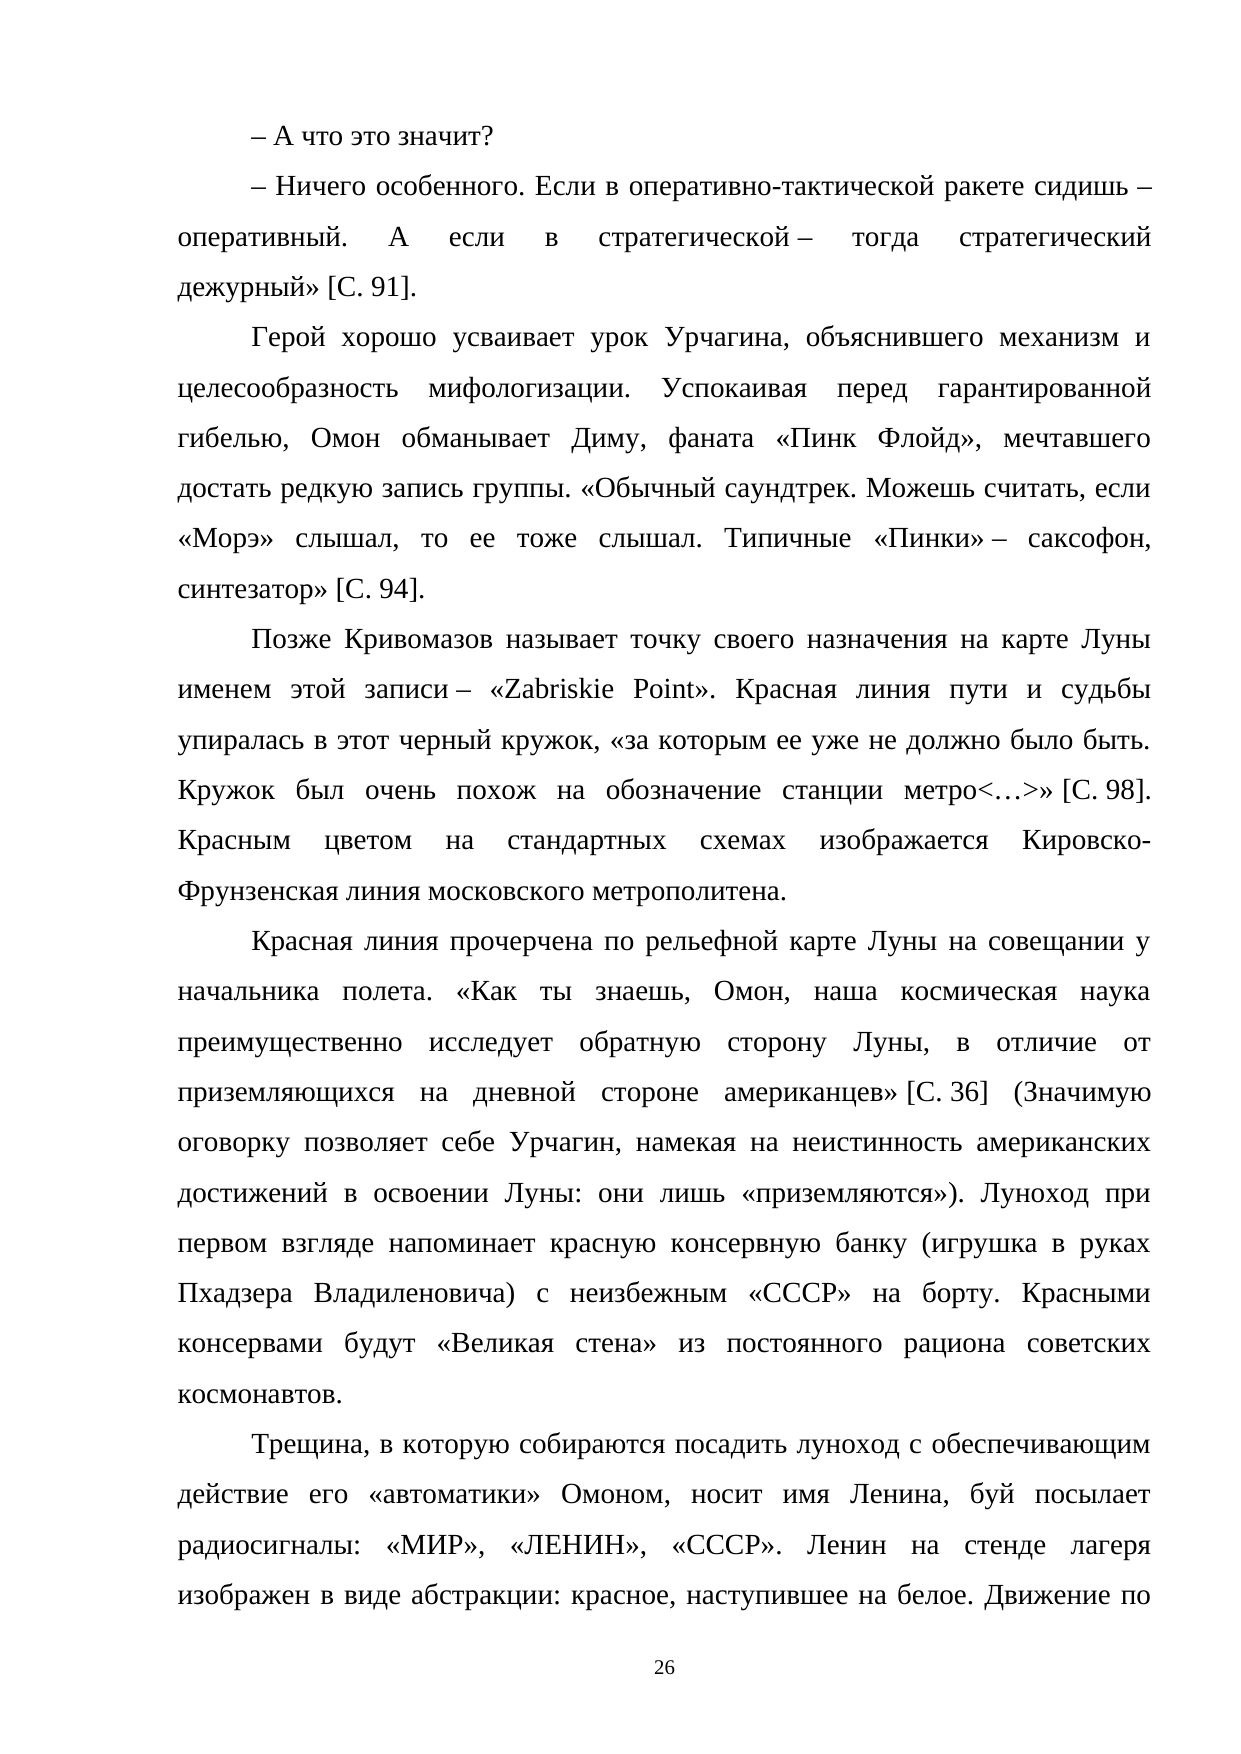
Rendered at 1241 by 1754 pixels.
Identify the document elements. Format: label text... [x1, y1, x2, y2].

text Красная линия прочерчена по рельефной карте Луны на совещании у начальника полета. «Как ты знаешь, Омон, наша космическая наука преимущественно исследует обратную сторону Луны, в отличие от приземляющихся на дневной стороне американцев» [С. 36] (Значимую оговорку позволяет себе Урчагин, намекая на неистинность американских достижений в освоении Луны: они лишь «приземляются»). Луноход при первом взгляде напоминает красную консервную банку (игрушка в руках Пхадзера Владиленовича) с неизбежным «СССР» на борту. Красными консервами будут «Великая стена» из постоянного рациона советских космонавтов. [177, 923, 1152, 1409]
text – А что это значит? [177, 118, 1152, 152]
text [177, 1426, 1152, 1611]
text Герой хорошо усваивает урок Урчагина, объяснившего механизм и целесообразность мифологизации. Успокаивая перед гарантированной гибелью, Омон обманывает Диму, фаната «Пинк Флойд», мечтавшего достать редкую запись группы. «Обычный саундтрек. Можешь считать, если Морэ слышал, то ее тоже слышал. Типичные Пинки – саксофон, синтезатор» [С. 94]. [177, 319, 1152, 604]
text Позже Кривомазов называет точку своего назначения на карте Луны именем этой записи – «Zabriskie Point». Красная линия пути и судьбы упиралась в этот черный кружок, «за которым ее уже не должно было быть. Кружок был очень похож на обозначение станции метро<…>» [С. 98]. Красным цветом на стандартных схемах изображается Кировско-Фрунзенская линия московского метрополитена. [177, 621, 1152, 906]
text – Ничего особенного. Если в оперативно-тактической ракете сидишь – оперативный. А если в стратегической – тогда стратегический дежурный» [С. 91]. [177, 168, 1152, 303]
